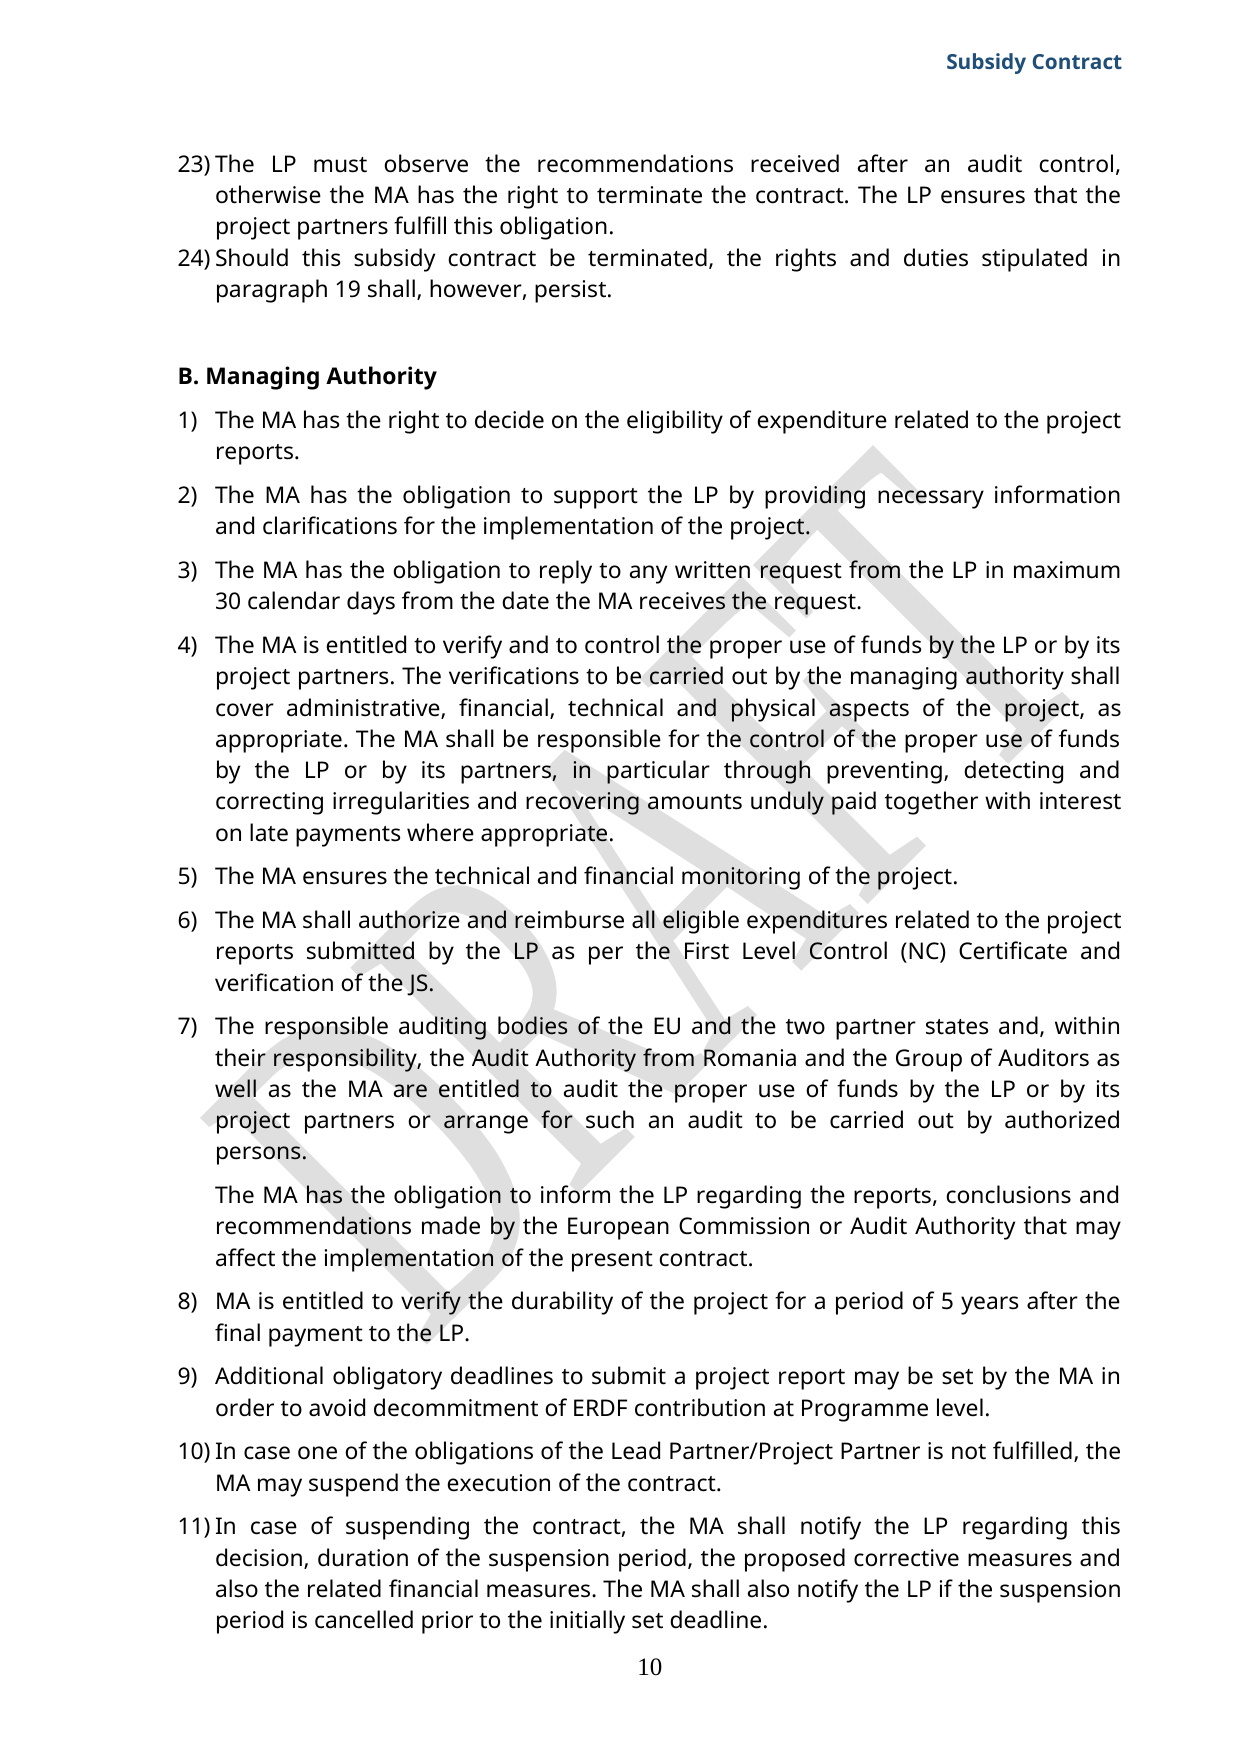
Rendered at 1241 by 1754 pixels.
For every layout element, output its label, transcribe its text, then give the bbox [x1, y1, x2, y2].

list The MA ensures the technical and financial monitoring of the project. [177, 860, 1122, 891]
list In case of suspending the contract, the MA shall notify the LP regarding this decision, duration of the suspension period, the proposed corrective measures and also the related financial measures. The MA shall also notify the LP if the suspension period is cancelled prior to the initially set deadline. [177, 1510, 1122, 1635]
list The MA is entitled to verify and to control the proper use of funds by the LP or by its project partners. The verifications to be carried out by the managing authority shall cover administrative, financial, technical and physical aspects of the project, as appropriate. The MA shall be responsible for the control of the proper use of funds by the LP or by its partners, in particular through preventing, detecting and correcting irregularities and recovering amounts unduly paid together with interest on late payments where appropriate. [177, 629, 1122, 848]
list MA is entitled to verify the durability of the project for a period of 5 years after the final payment to the LP. [177, 1285, 1122, 1348]
list The MA shall authorize and reimburse all eligible expenditures related to the project reports submitted by the LP as per the First Level Control (NC) Certificate and verification of the JS. [177, 904, 1122, 998]
list Should this subsidy contract be terminated, the rights and duties stipulated in paragraph 19 shall, however, persist. [177, 241, 1122, 304]
subtitle B. Managing Authority [177, 360, 1122, 391]
list Additional obligatory deadlines to submit a project report may be set by the MA in order to avoid decommitment of ERDF contribution at Programme level. [177, 1360, 1122, 1423]
text The MA has the obligation to inform the LP regarding the reports, conclusions and recommendations made by the European Commission or Audit Authority that may affect the implementation of the present contract. [215, 1179, 1122, 1273]
list The MA has the obligation to support the LP by providing necessary information and clarifications for the implementation of the project. [177, 479, 1122, 541]
list The LP must observe the recommendations received after an audit control, otherwise the MA has the right to terminate the contract. The LP ensures that the project partners fulfill this obligation. [177, 148, 1122, 241]
list The responsible auditing bodies of the EU and the two partner states and, within their responsibility, the Audit Authority from Romania and the Group of Auditors as well as the MA are entitled to audit the proper use of funds by the LP or by its project partners or arrange for such an audit to be carried out by authorized persons. [177, 1010, 1122, 1166]
list The MA has the right to decide on the eligibility of expenditure related to the project reports. [177, 404, 1122, 466]
list The MA has the obligation to reply to any written request from the LP in maximum 30 calendar days from the date the MA receives the request. [177, 554, 1122, 616]
list In case one of the obligations of the Lead Partner/Project Partner is not fulfilled, the MA may suspend the execution of the contract. [177, 1435, 1122, 1498]
